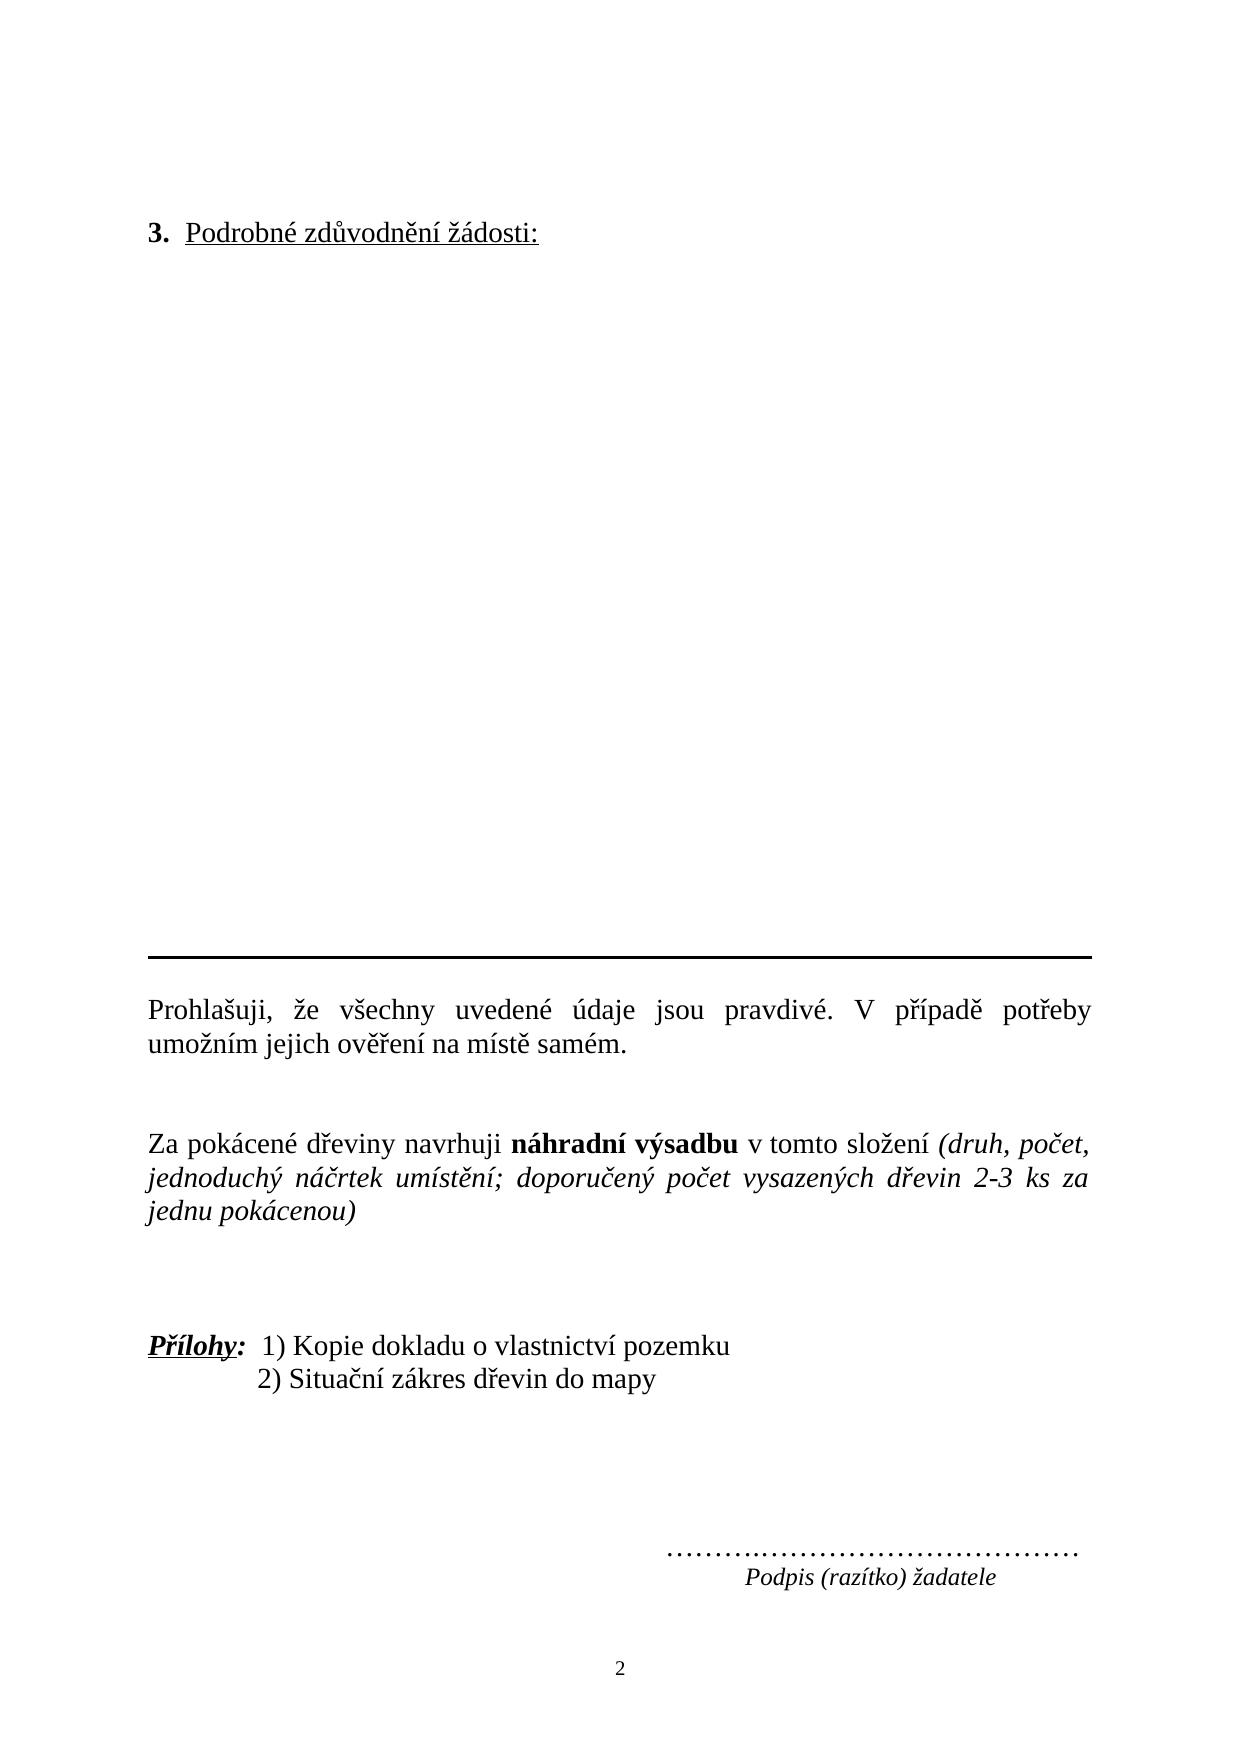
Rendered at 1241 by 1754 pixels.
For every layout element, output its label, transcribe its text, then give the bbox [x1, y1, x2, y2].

text Přílohy: 1) Kopie dokladu o vlastnictví pozemku [148, 1328, 1092, 1361]
text ……….…………………………… [148, 1529, 1092, 1562]
text Podpis (razítko) žadatele [148, 1562, 1092, 1591]
list Podrobné zdůvodnění žádosti: [148, 215, 1092, 248]
text Prohlašuji, že všechny uvedené údaje jsou pravdivé. V případě potřeby umožním jejich ověření na místě samém. [148, 992, 1092, 1059]
text Za pokácené dřeviny navrhuji náhradní výsadbu v tomto složení (druh, počet, jednoduchý náčrtek umístění; doporučený počet vysazených dřevin 2-3 ks za jednu pokácenou) [148, 1126, 1092, 1227]
text 2) Situační zákres dřevin do mapy [148, 1361, 1092, 1395]
